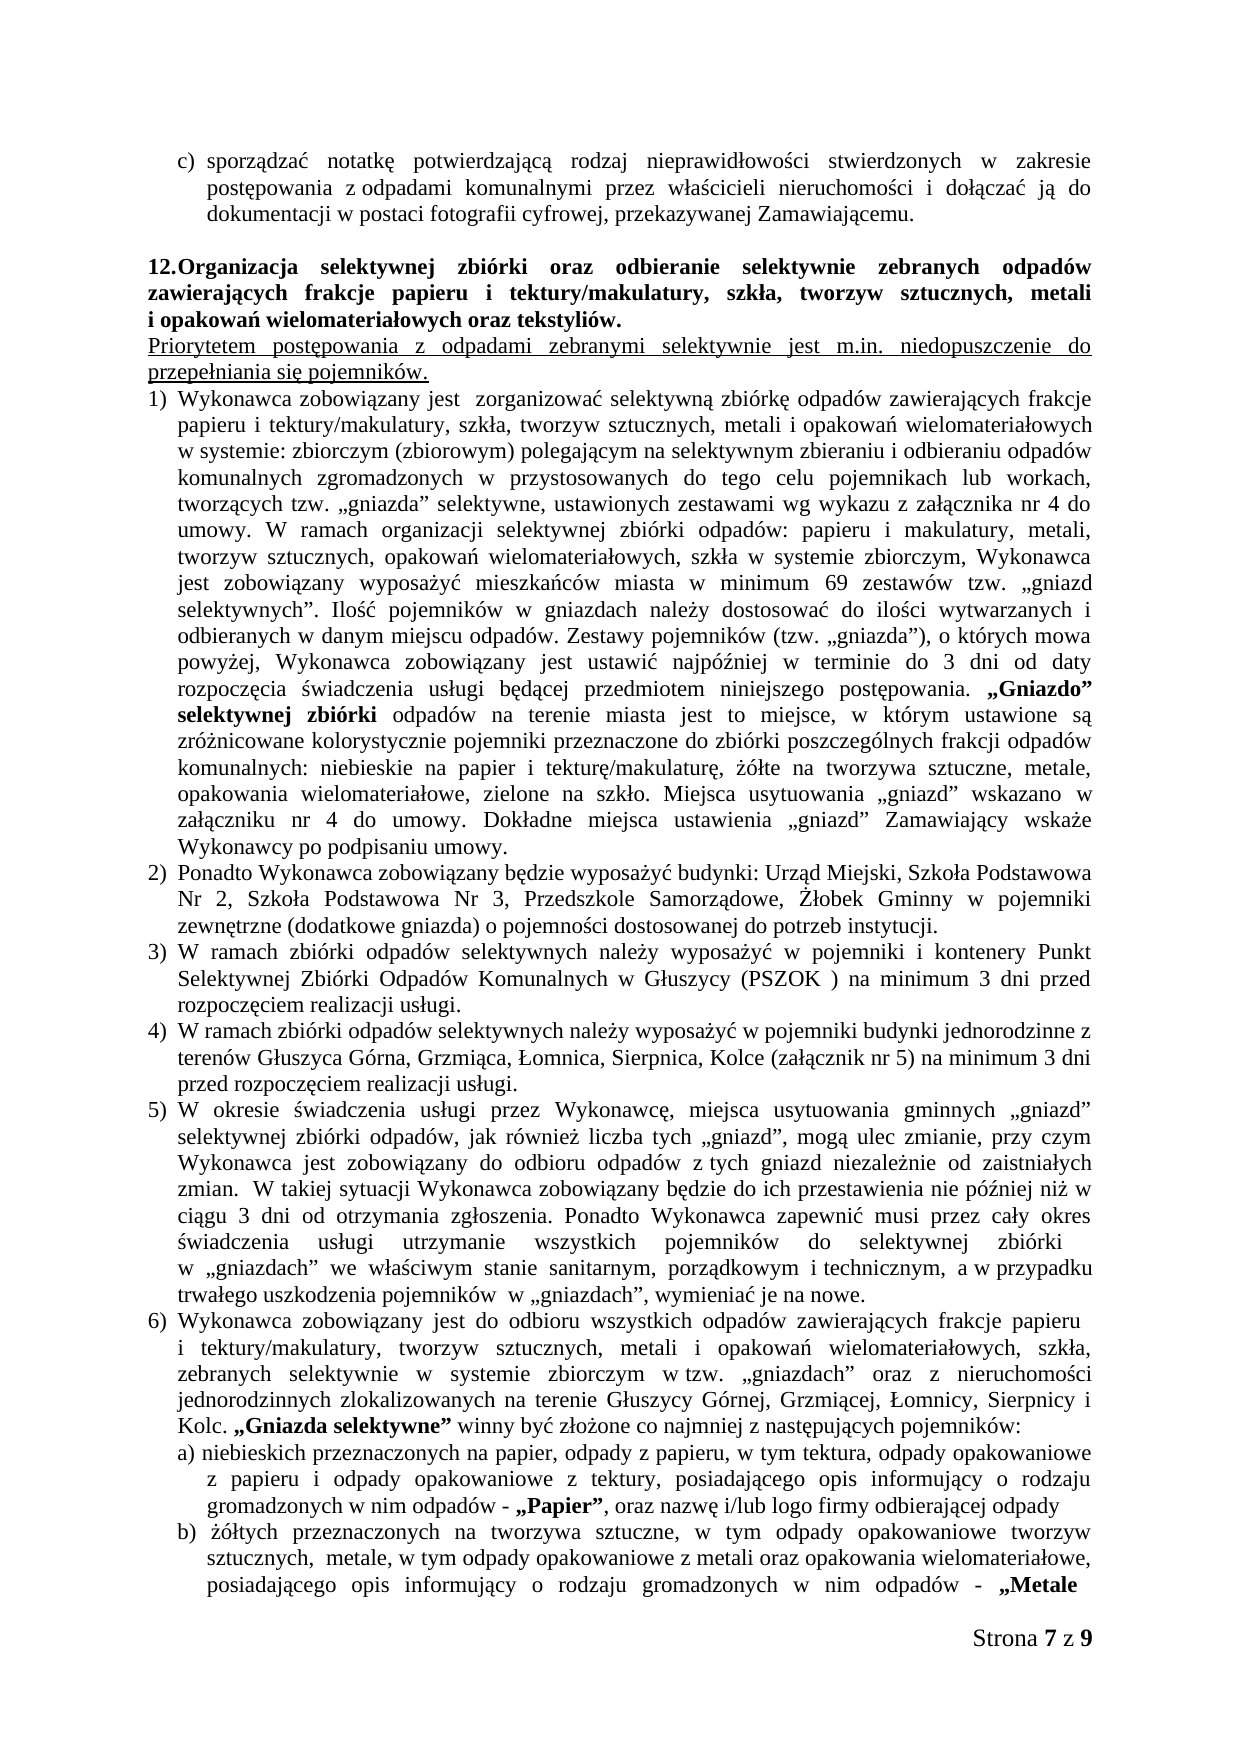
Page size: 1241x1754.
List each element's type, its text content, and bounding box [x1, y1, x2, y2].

list Organizacja selektywnej zbiórki oraz odbieranie selektywnie zebranych odpadów zawierających frakcje papieru i tektury/makulatury, szkła, tworzyw sztucznych, metali i opakowań wielomateriałowych oraz tekstyliów. [148, 253, 1093, 332]
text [177, 1518, 1093, 1597]
list W ramach zbiórki odpadów selektywnych należy wyposażyć w pojemniki i kontenery Punkt Selektywnej Zbiórki Odpadów Komunalnych w Głuszycy (PSZOK ) na minimum 3 dni przed rozpoczęciem realizacji usługi. [148, 938, 1093, 1017]
text a) niebieskich przeznaczonych na papier, odpady z papieru, w tym tektura, odpady opakowaniowe z papieru i odpady opakowaniowe z tektury, posiadającego opis informujący o rodzaju gromadzonych w nim odpadów - „Papier”, oraz nazwę i/lub logo firmy odbierającej odpady [177, 1439, 1093, 1518]
list Ponadto Wykonawca zobowiązany będzie wyposażyć budynki: Urząd Miejski, Szkoła Podstawowa Nr 2, Szkoła Podstawowa Nr 3, Przedszkole Samorządowe, Żłobek Gminny w pojemniki zewnętrzne (dodatkowe gniazda) o pojemności dostosowanej do potrzeb instytucji. [148, 859, 1093, 938]
list sporządzać notatkę potwierdzającą rodzaj nieprawidłowości stwierdzonych w zakresie postępowania z odpadami komunalnymi przez właścicieli nieruchomości i dołączać ją do dokumentacji w postaci fotografii cyfrowej, przekazywanej Zamawiającemu. [177, 148, 1093, 227]
list Wykonawca zobowiązany jest do odbioru wszystkich odpadów zawierających frakcje papieru i tektury/makulatury, tworzyw sztucznych, metali i opakowań wielomateriałowych, szkła, zebranych selektywnie w systemie zbiorczym w tzw. „gniazdach” oraz z nieruchomości jednorodzinnych zlokalizowanych na terenie Głuszycy Górnej, Grzmiącej, Łomnicy, Sierpnicy i Kolc. „Gniazda selektywne” winny być złożone co najmniej z następujących pojemników: [148, 1307, 1093, 1439]
list Priorytetem postępowania z odpadami zebranymi selektywnie jest m.in. niedopuszczenie do przepełniania się pojemników. [148, 332, 1093, 385]
list W okresie świadczenia usługi przez Wykonawcę, miejsca usytuowania gminnych „gniazd” selektywnej zbiórki odpadów, jak również liczba tych „gniazd”, mogą ulec zmianie, przy czym Wykonawca jest zobowiązany do odbioru odpadów z tych gniazd niezależnie od zaistniałych zmian. W takiej sytuacji Wykonawca zobowiązany będzie do ich przestawienia nie później niż w ciągu 3 dni od otrzymania zgłoszenia. Ponadto Wykonawca zapewnić musi przez cały okres świadczenia usługi utrzymanie wszystkich pojemników do selektywnej zbiórki w „gniazdach” we właściwym stanie sanitarnym, porządkowym i technicznym, a w przypadku trwałego uszkodzenia pojemników w „gniazdach”, wymieniać je na nowe. [148, 1096, 1093, 1307]
list W ramach zbiórki odpadów selektywnych należy wyposażyć w pojemniki budynki jednorodzinne z terenów Głuszyca Górna, Grzmiąca, Łomnica, Sierpnica, Kolce (załącznik nr 5) na minimum 3 dni przed rozpoczęciem realizacji usługi. [148, 1017, 1093, 1096]
list Wykonawca zobowiązany jest zorganizować selektywną zbiórkę odpadów zawierających frakcje papieru i tektury/makulatury, szkła, tworzyw sztucznych, metali i opakowań wielomateriałowych w systemie: zbiorczym (zbiorowym) polegającym na selektywnym zbieraniu i odbieraniu odpadów komunalnych zgromadzonych w przystosowanych do tego celu pojemnikach lub workach, tworzących tzw. „gniazda” selektywne, ustawionych zestawami wg wykazu z załącznika nr 4 do umowy. W ramach organizacji selektywnej zbiórki odpadów: papieru i makulatury, metali, tworzyw sztucznych, opakowań wielomateriałowych, szkła w systemie zbiorczym, Wykonawca jest zobowiązany wyposażyć mieszkańców miasta w minimum 69 zestawów tzw. „gniazd selektywnych”. Ilość pojemników w gniazdach należy dostosować do ilości wytwarzanych i odbieranych w danym miejscu odpadów. Zestawy pojemników (tzw. „gniazda”), o których mowa powyżej, Wykonawca zobowiązany jest ustawić najpóźniej w terminie do 3 dni od daty rozpoczęcia świadczenia usługi będącej przedmiotem niniejszego postępowania. „Gniazdo” selektywnej zbiórki odpadów na terenie miasta jest to miejsce, w którym ustawione są zróżnicowane kolorystycznie pojemniki przeznaczone do zbiórki poszczególnych frakcji odpadów komunalnych: niebieskie na papier i tekturę/makulaturę, żółte na tworzywa sztuczne, metale, opakowania wielomateriałowe, zielone na szkło. Miejsca usytuowania „gniazd” wskazano w załączniku nr 4 do umowy. Dokładne miejsca ustawienia „gniazd” Zamawiający wskaże Wykonawcy po podpisaniu umowy. [148, 385, 1093, 859]
